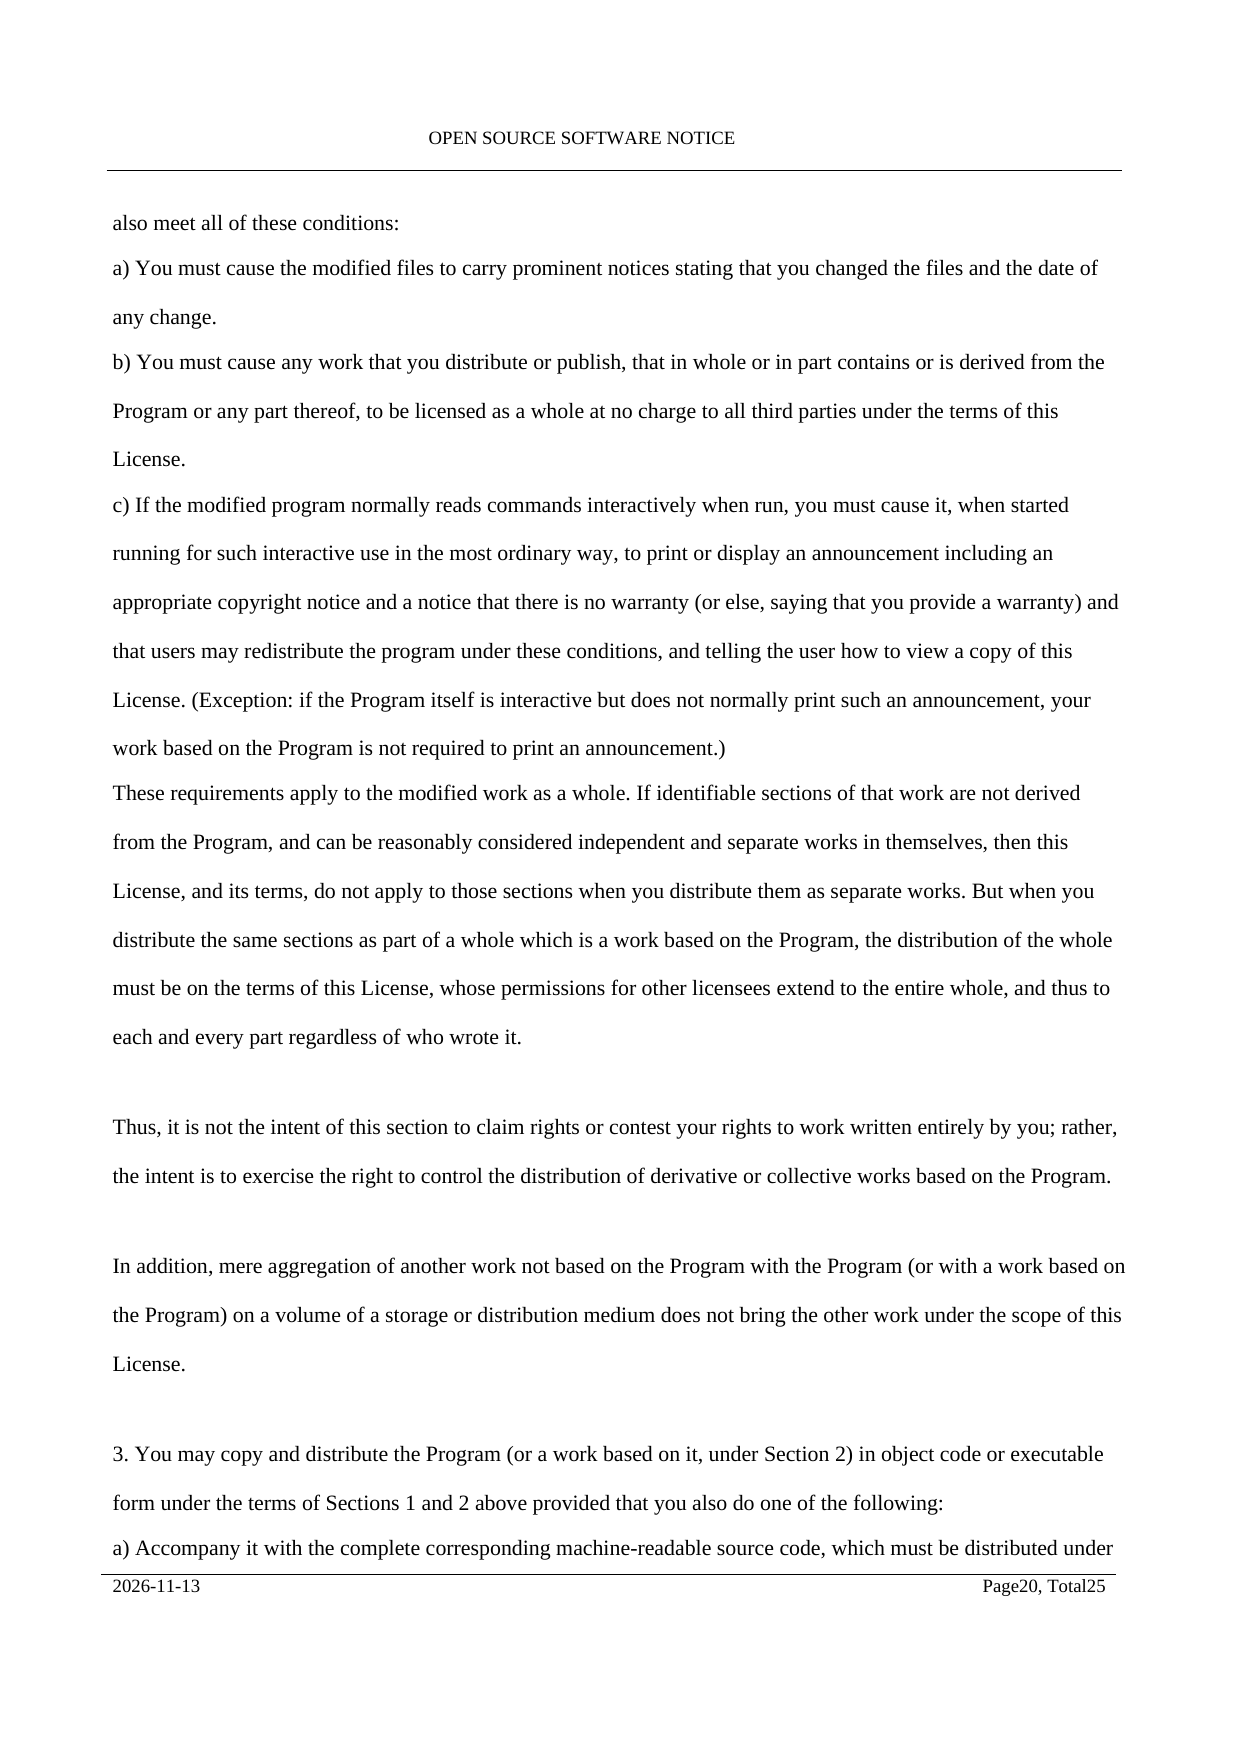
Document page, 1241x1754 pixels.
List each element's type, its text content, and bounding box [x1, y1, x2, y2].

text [112, 206, 1128, 239]
text In addition, mere aggregation of another work not based on the Program with the Program (or with a work based on the Program) on a volume of a storage or distribution medium does not bring the other work under the scope of this License. [112, 1250, 1128, 1380]
text a) You must cause the modified files to carry prominent notices stating that you changed the files and the date of any change. [112, 251, 1128, 333]
text c) If the modified program normally reads commands interactively when run, you must cause it, when started running for such interactive use in the most ordinary way, to print or display an announcement including an appropriate copyright notice and a notice that there is no warranty (or else, saying that you provide a warranty) and that users may redistribute the program under these conditions, and telling the user how to view a copy of this License. (Exception: if the Program itself is interactive but does not normally print such an announcement, your work based on the Program is not required to print an announcement.) [112, 488, 1128, 764]
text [112, 1531, 1128, 1564]
text b) You must cause any work that you distribute or publish, that in whole or in part contains or is derived from the Program or any part thereof, to be licensed as a whole at no charge to all third parties under the terms of this License. [112, 345, 1128, 475]
text 3. You may copy and distribute the Program (or a work based on it, under Section 2) in object code or executable form under the terms of Sections 1 and 2 above provided that you also do one of the following: [112, 1437, 1128, 1519]
text These requirements apply to the modified work as a whole. If identifiable sections of that work are not derived from the Program, and can be reasonably considered independent and separate works in themselves, then this License, and its terms, do not apply to those sections when you distribute them as separate works. But when you distribute the same sections as part of a whole which is a work based on the Program, the distribution of the whole must be on the terms of this License, whose permissions for other licensees extend to the entire whole, and thus to each and every part regardless of who wrote it. [112, 777, 1128, 1053]
text Thus, it is not the intent of this section to claim rights or contest your rights to work written entirely by you; rather, the intent is to exercise the right to control the distribution of derivative or collective works based on the Program. [112, 1111, 1128, 1192]
